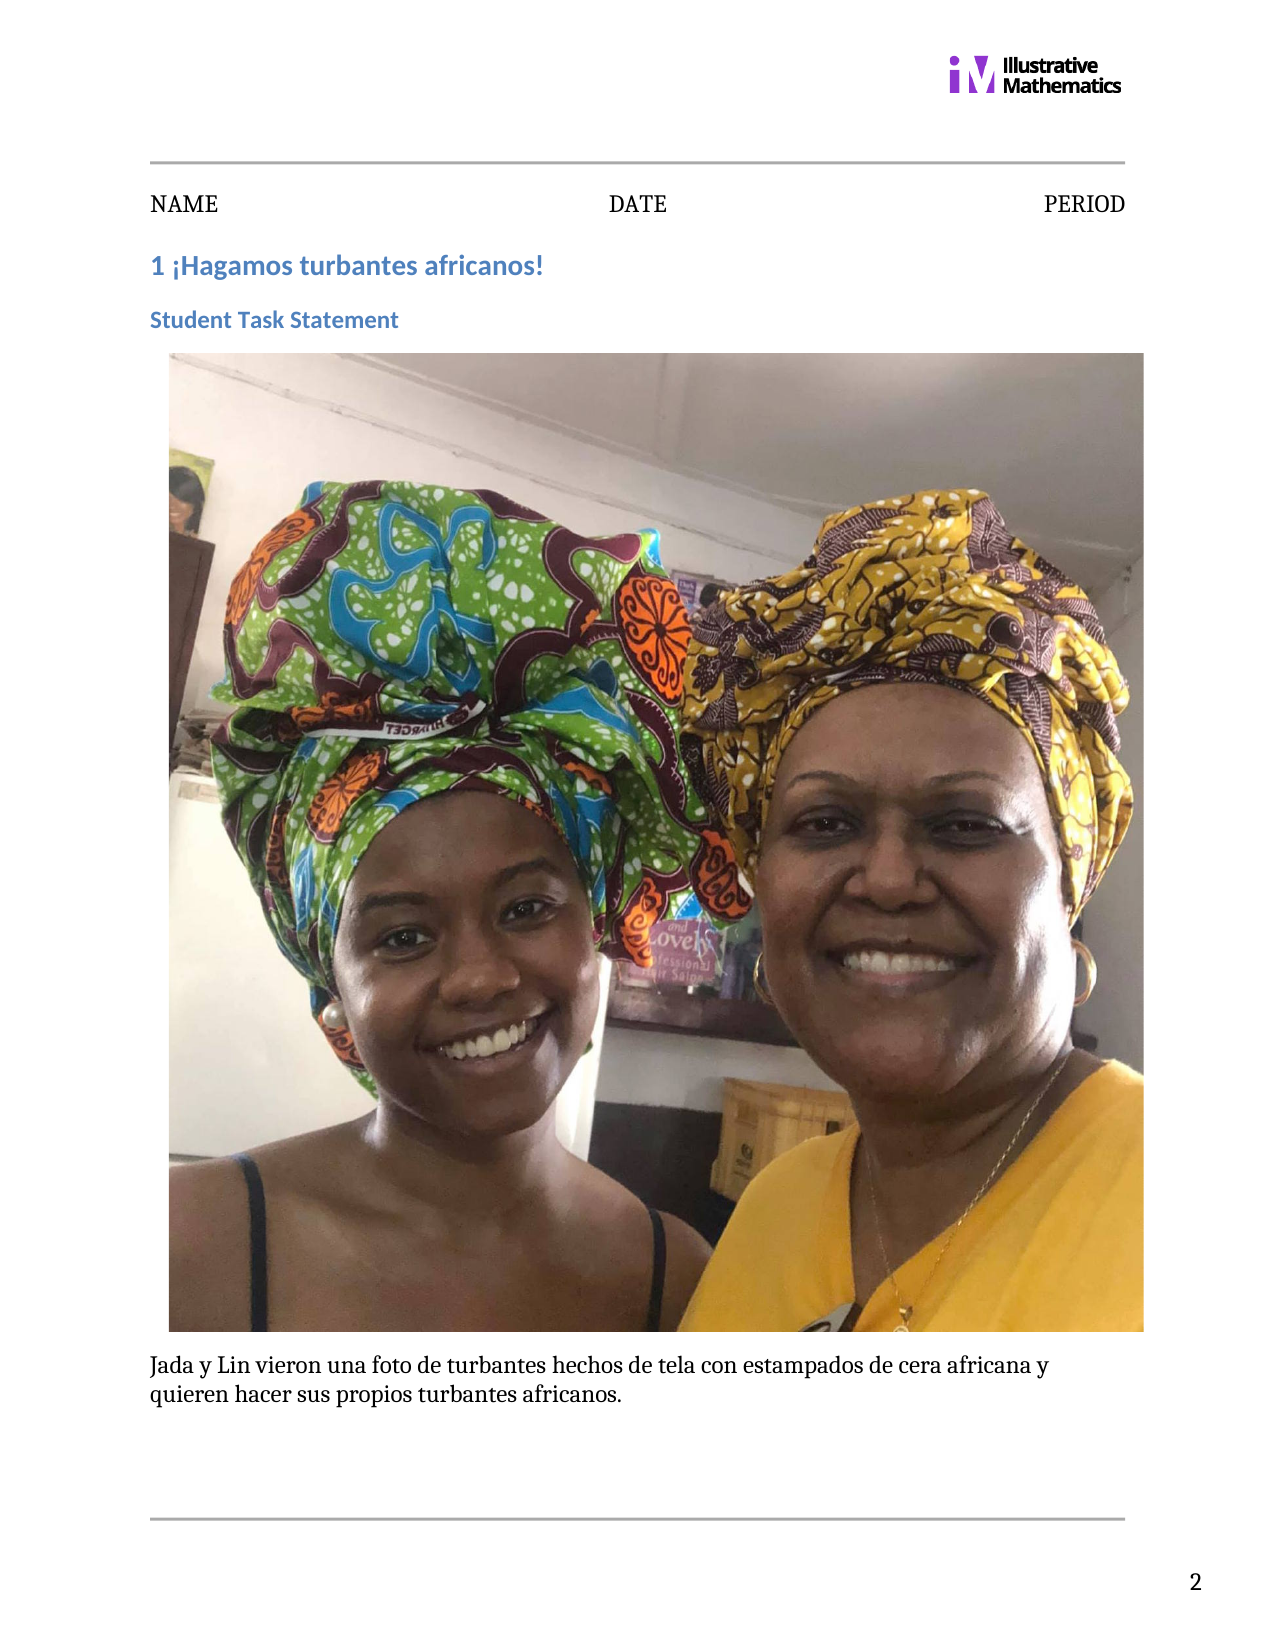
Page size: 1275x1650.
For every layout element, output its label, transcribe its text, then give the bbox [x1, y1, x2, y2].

text Jada y Lin vieron una foto de turbantes hechos de tela con estampados de cera africana y quieren hacer sus propios turbantes africanos. [150, 1351, 1125, 1408]
subtitle 1 ¡Hagamos turbantes africanos! [150, 247, 1125, 283]
picture [168, 353, 1144, 1332]
picture [949, 55, 1121, 93]
subtitle Student Task Statement [150, 304, 1125, 334]
